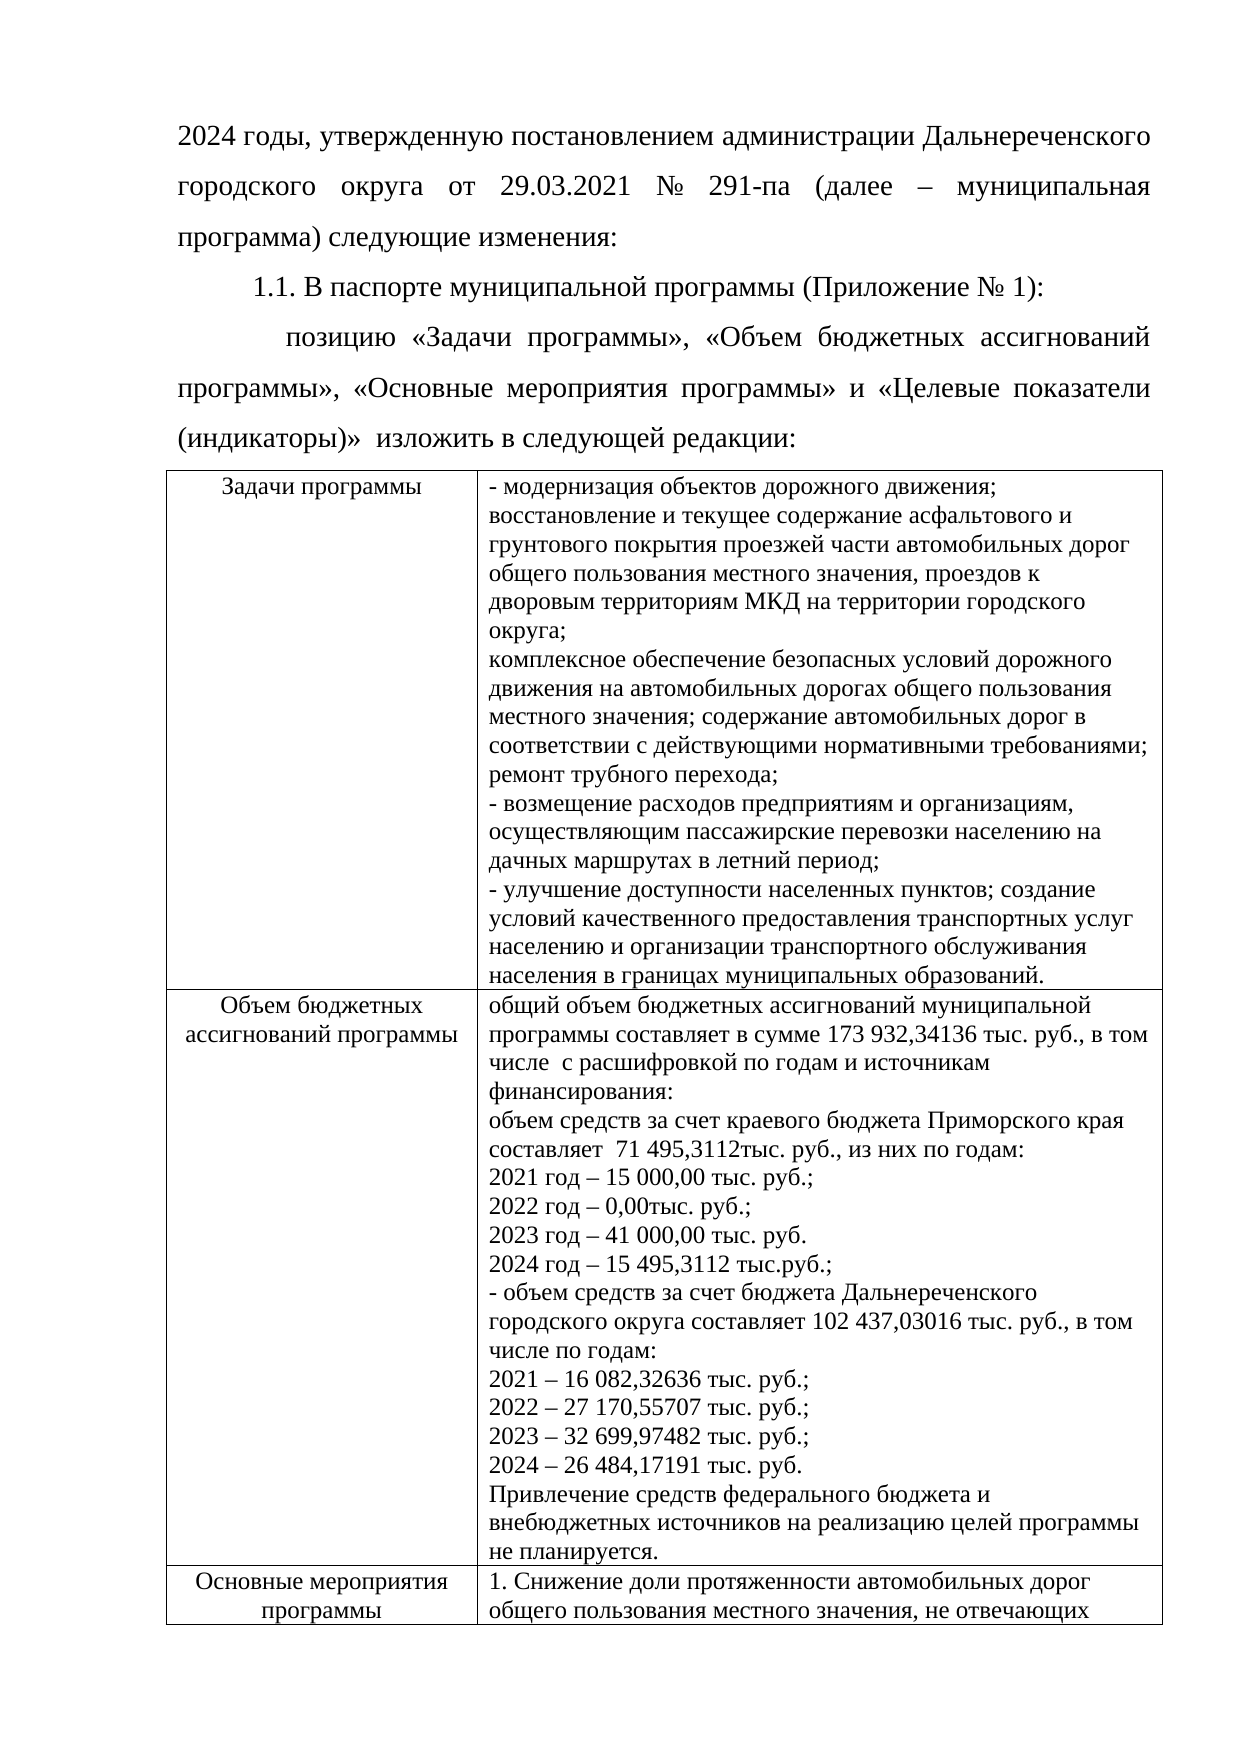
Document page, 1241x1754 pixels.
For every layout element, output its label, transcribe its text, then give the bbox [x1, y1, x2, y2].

table_header - модернизация объектов дорожного движения; восстановление и текущее содержание асфальтового и грунтового покрытия проезжей части автомобильных дорог общего пользования местного значения, проездов к дворовым территориям МКД на территории городского округа; комплексное обеспечение безопасных условий дорожного движения на автомобильных дорогах общего пользования местного значения; содержание автомобильных дорог в соответствии с действующими нормативными требованиями; ремонт трубного перехода; - возмещение расходов предприятиям и организациям, осуществляющим пассажирские перевозки населению на дачных маршрутах в летний период; - улучшение доступности населенных пунктов; создание условий качественного предоставления транспортных услуг населению и организации транспортного обслуживания населения в границах муниципальных образований. [478, 471, 1162, 989]
table_cell Объем бюджетных ассигнований программы [167, 990, 477, 1565]
table_header Задачи программы [167, 471, 477, 989]
table_cell общий объем бюджетных ассигнований муниципальной программы составляет в сумме 173 932,34136 тыс. руб., в том числе с расшифровкой по годам и источникам финансирования: объем средств за счет краевого бюджета Приморского края составляет 71 495,3112тыс. руб., из них по годам: 2021 год – 15 000,00 тыс. руб.; 2022 год – 0,00тыс. руб.; 2023 год – 41 000,00 тыс. руб. 2024 год – 15 495,3112 тыс.руб.; - объем средств за счет бюджета Дальнереченского городского округа составляет 102 437,03016 тыс. руб., в том числе по годам: 2021 – 16 082,32636 тыс. руб.; 2022 – 27 170,55707 тыс. руб.; 2023 – 32 699,97482 тыс. руб.; 2024 – 26 484,17191 тыс. руб. Привлечение средств федерального бюджета и внебюджетных источников на реализацию целей программы не планируется. [478, 990, 1162, 1565]
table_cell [478, 1566, 1162, 1623]
text позицию «Задачи программы», «Объем бюджетных ассигнований программы», «Основные мероприятия программы» и «Целевые показатели (индикаторы)» изложить в следующей редакции: [177, 319, 1152, 453]
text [177, 118, 1152, 252]
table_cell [167, 1566, 477, 1623]
text 1.1. В паспорте муниципальной программы (Приложение № 1): [177, 269, 1152, 303]
